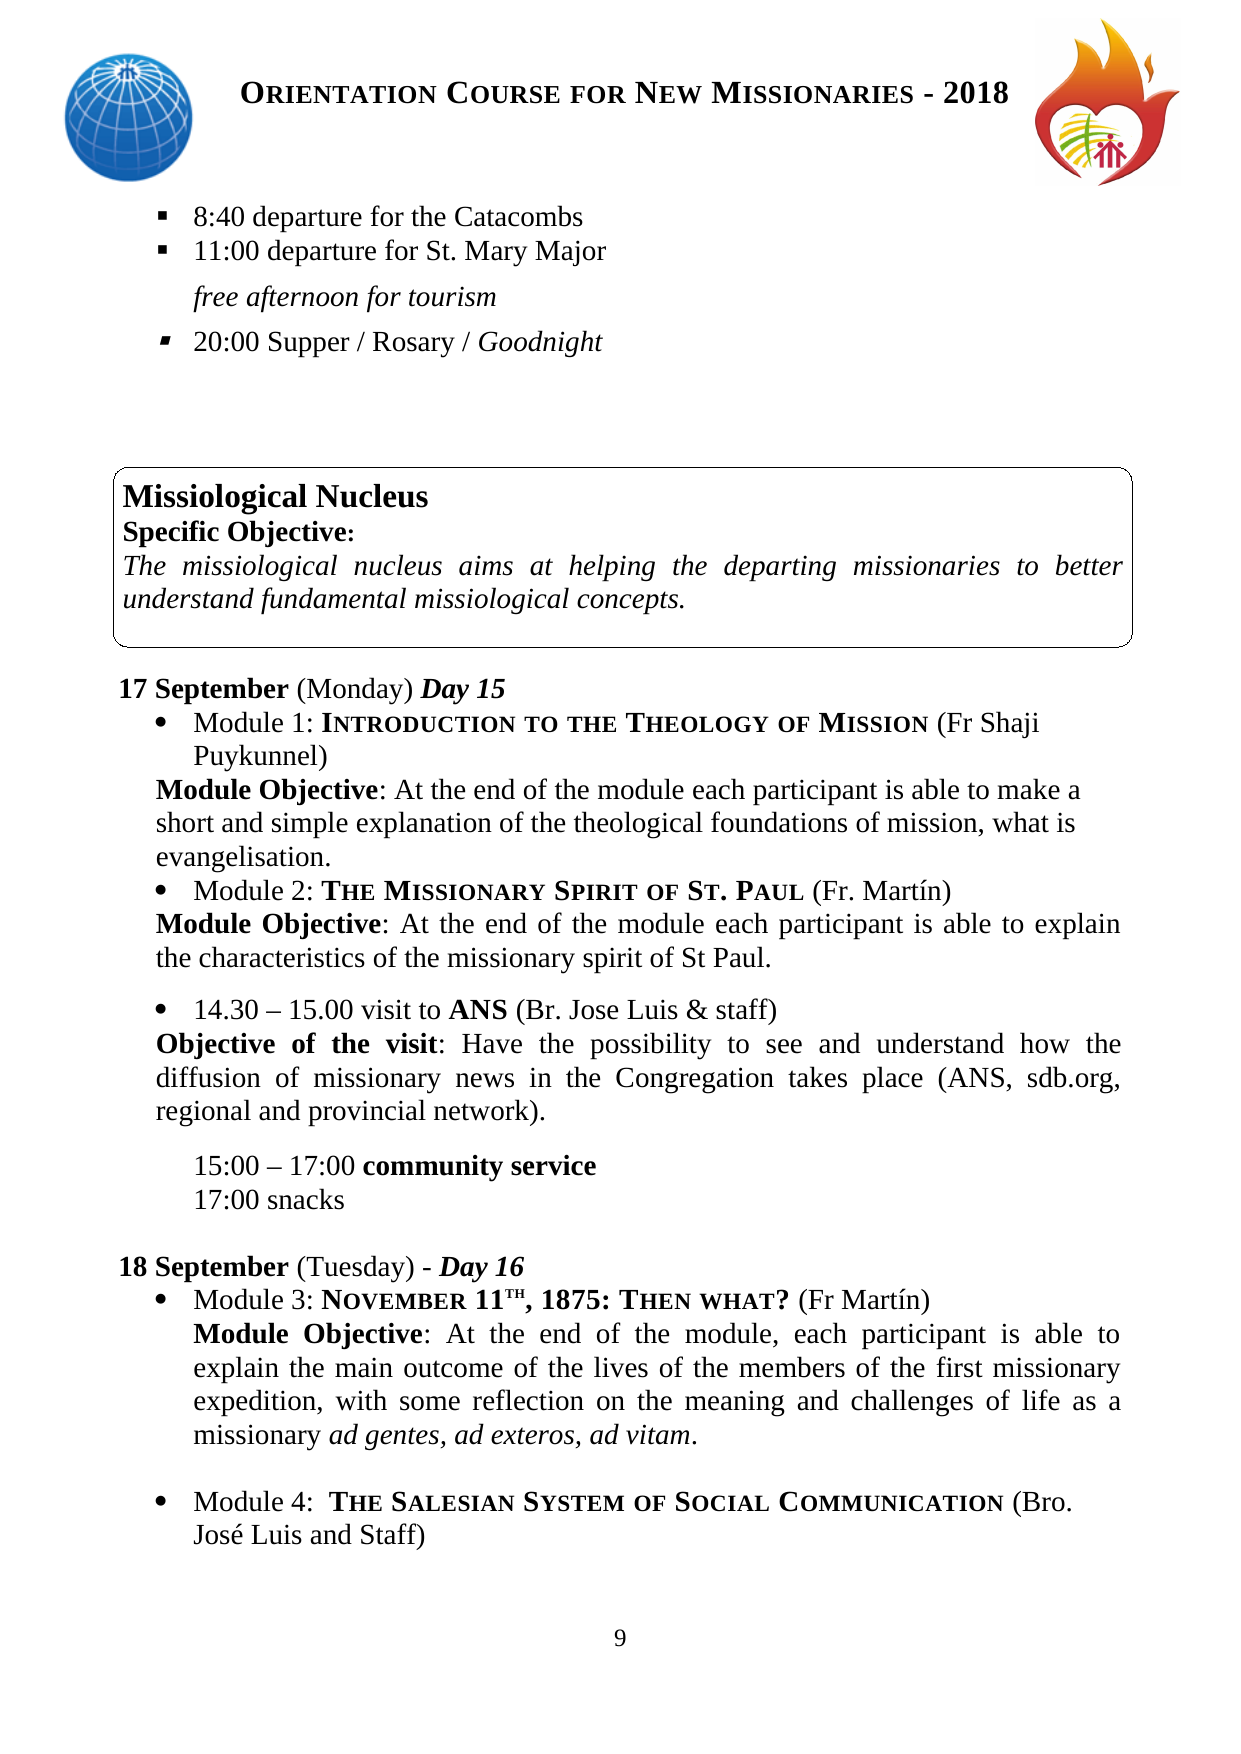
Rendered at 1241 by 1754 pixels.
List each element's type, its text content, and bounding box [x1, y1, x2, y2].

text 17:00 snacks [193, 1182, 1122, 1215]
picture [1035, 18, 1181, 186]
list Module 4: The Salesian System of Social Communication (Bro. José Luis and Staff) [156, 1484, 1122, 1551]
text Module Objective: At the end of the module each participant is able to make a short and simple explanation of the theological foundations of mission, what is evangelisation. [156, 772, 1122, 873]
list 11:00 departure for St. Mary Major [156, 233, 1122, 267]
text 15:00 – 17:00 community service [193, 1148, 1122, 1182]
list Module 2: The Missionary Spirit of St. Paul (Fr. Martín) [156, 873, 1122, 906]
list 8:40 departure for the Catacombs [156, 199, 1122, 233]
list Module 3: November 11th, 1875: Then what? (Fr Martín) [156, 1282, 1122, 1316]
text 17 September (Monday) Day 15 [118, 671, 1122, 705]
list 14.30 – 15.00 visit to ANS (Br. Jose Luis & staff) [156, 992, 1122, 1026]
list Module 1: Introduction to the Theology of Mission (Fr Shaji Puykunnel) [156, 705, 1122, 772]
text Module Objective: At the end of the module, each participant is able to explain the main outcome of the lives of the members of the first missionary expedition, with some reflection on the meaning and challenges of life as a missionary ad gentes, ad exteros, ad vitam. [193, 1316, 1122, 1450]
list 20:00 Supper / Rosary / Goodnight [156, 324, 1122, 358]
text 18 September (Tuesday) - Day 16 [118, 1249, 1122, 1282]
text free afternoon for tourism [193, 279, 1122, 312]
picture [52, 39, 207, 194]
text Module Objective: At the end of the module each participant is able to explain the characteristics of the missionary spirit of St Paul. [156, 906, 1122, 973]
text Objective of the visit: Have the possibility to see and understand how the diffusion of missionary news in the Congregation takes place (ANS, sdb.org, regional and provincial network). [156, 1026, 1122, 1127]
